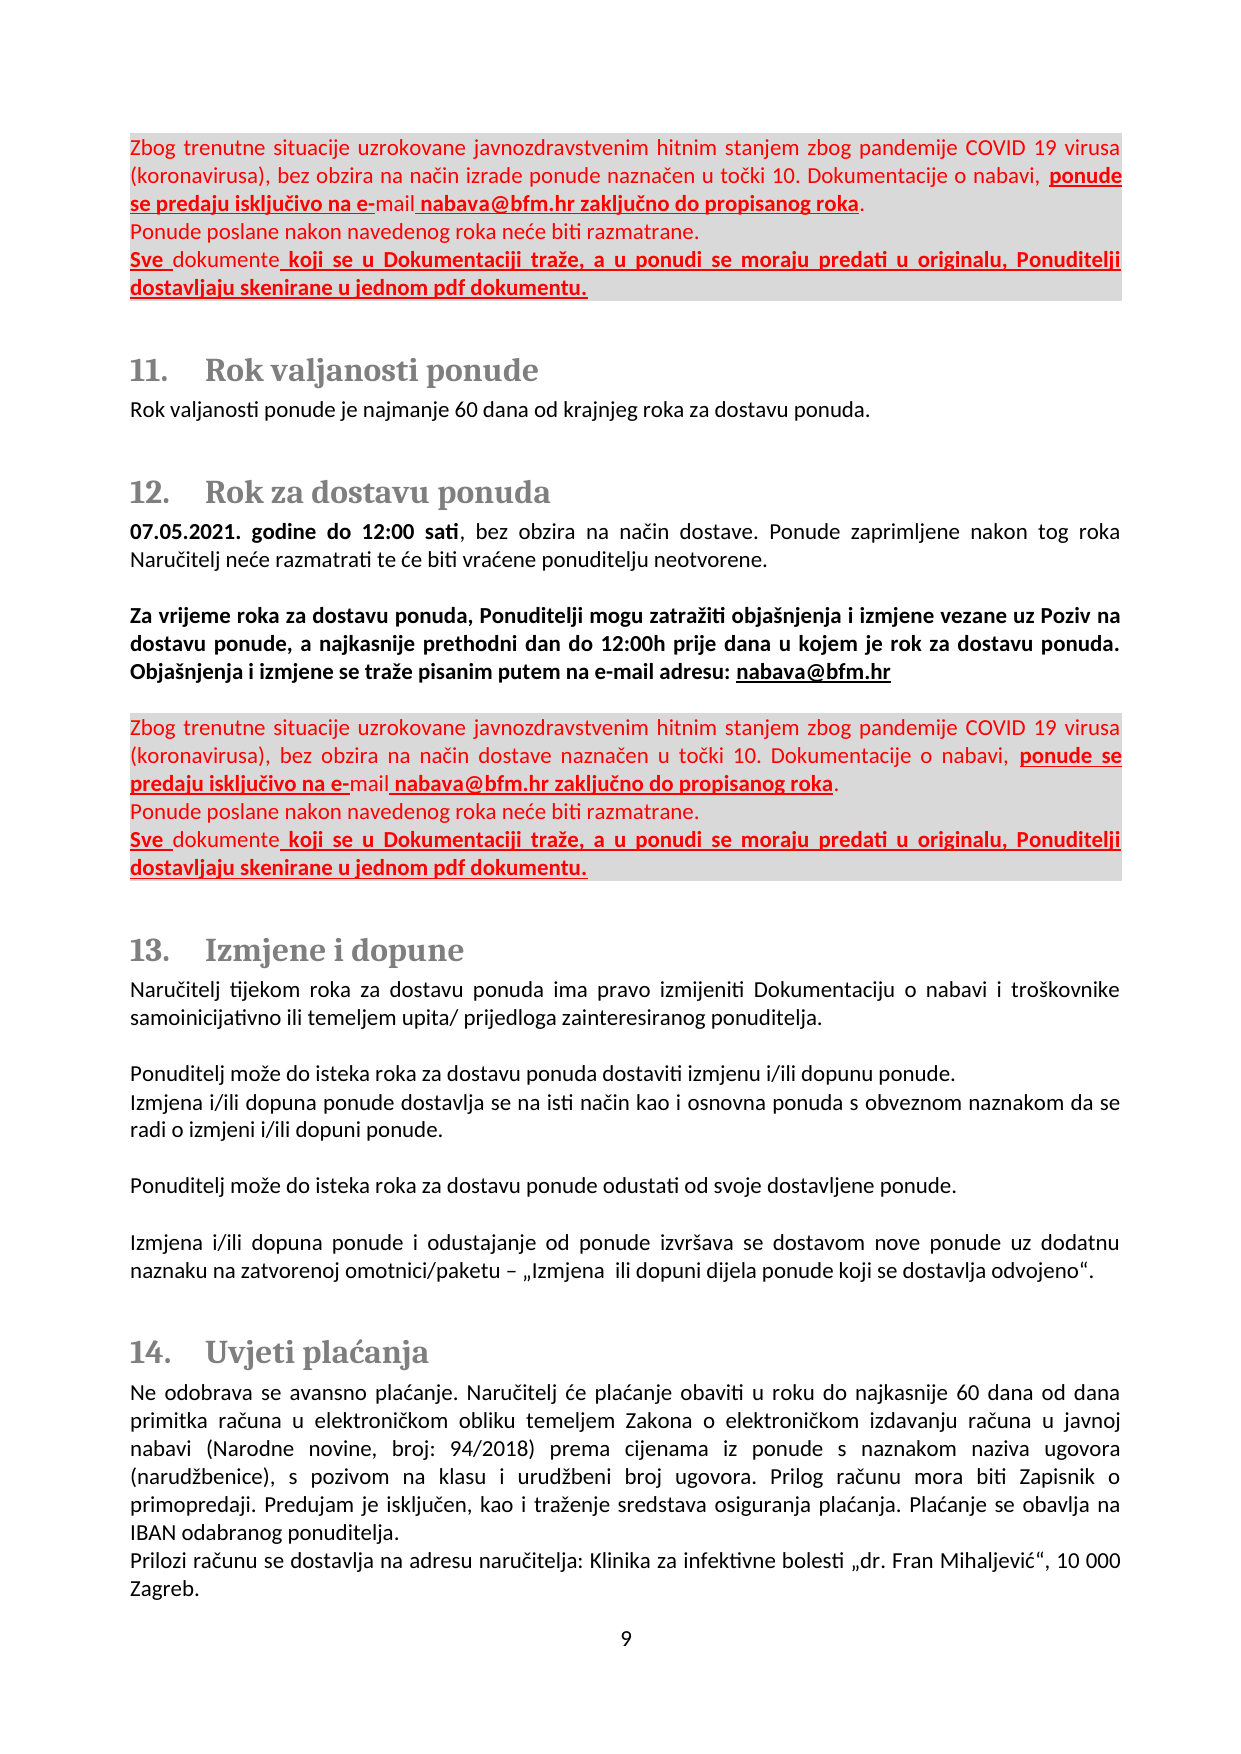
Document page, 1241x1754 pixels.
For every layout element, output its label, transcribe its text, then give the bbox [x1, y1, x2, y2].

text Rok za dostavu ponuda [130, 473, 1122, 511]
text Izmjene i dopune [130, 931, 1122, 970]
text Prilozi računu se dostavlja na adresu naručitelja: Klinika za infektivne bolesti „dr. Fran Mihaljević“, 10 000 Zagreb. [130, 1546, 1122, 1602]
text Zbog trenutne situacije uzrokovane javnozdravstvenim hitnim stanjem zbog pandemije COVID 19 virusa (koronavirusa), bez obzira na način izrade ponude naznačen u točki 10. Dokumentacije o nabavi, ponude se predaju isključivo na e-mail nabava@bfm.hr zaključno do propisanog roka. [130, 133, 1122, 217]
text Za vrijeme roka za dostavu ponuda, Ponuditelji mogu zatražiti objašnjenja i izmjene vezane uz Poziv na dostavu ponude, a najkasnije prethodni dan do 12:00h prije dana u kojem je rok za dostavu ponuda. Objašnjenja i izmjene se traže pisanim putem na e-mail adresu: nabava@bfm.hr [130, 601, 1122, 685]
text Rok valjanosti ponude [130, 351, 1122, 389]
text Rok valjanosti ponude je najmanje 60 dana od krajnjeg roka za dostavu ponuda. [130, 395, 1122, 423]
text Uvjeti plaćanja [130, 1334, 1122, 1372]
text Naručitelj tijekom roka za dostavu ponuda ima pravo izmijeniti Dokumentaciju o nabavi i troškovnike samoinicijativno ili temeljem upita/ prijedloga zainteresiranog ponuditelja. [130, 976, 1122, 1032]
text Ponude poslane nakon navedenog roka neće biti razmatrane. [130, 217, 1122, 245]
text Izmjena i/ili dopuna ponude i odustajanje od ponude izvršava se dostavom nove ponude uz dodatnu naznaku na zatvorenoj omotnici/paketu – „Izmjena ili dopuni dijela ponude koji se dostavlja odvojeno“. [130, 1228, 1122, 1284]
text Ponude poslane nakon navedenog roka neće biti razmatrane. [130, 797, 1122, 825]
text Ne odobrava se avansno plaćanje. Naručitelj će plaćanje obaviti u roku do najkasnije 60 dana od dana primitka računa u elektroničkom obliku temeljem Zakona o elektroničkom izdavanju računa u javnoj nabavi (Narodne novine, broj: 94/2018) prema cijenama iz ponude s naznakom naziva ugovora (narudžbenice), s pozivom na klasu i urudžbeni broj ugovora. Prilog računu mora biti Zapisnik o primopredaji. Predujam je isključen, kao i traženje sredstava osiguranja plaćanja. Plaćanje se obavlja na IBAN odabranog ponuditelja. [130, 1378, 1122, 1546]
text Izmjena i/ili dopuna ponude dostavlja se na isti način kao i osnovna ponuda s obveznom naznakom da se radi o izmjeni i/ili dopuni ponude. [130, 1088, 1122, 1144]
text Sve dokumente koji se u Dokumentaciji traže, a u ponudi se moraju predati u originalu, Ponuditelji dostavljaju skenirane u jednom pdf dokumentu. [130, 245, 1122, 301]
text 07.05.2021. godine do 12:00 sati, bez obzira na način dostave. Ponude zaprimljene nakon tog roka Naručitelj neće razmatrati te će biti vraćene ponuditelju neotvorene. [130, 517, 1122, 573]
text Zbog trenutne situacije uzrokovane javnozdravstvenim hitnim stanjem zbog pandemije COVID 19 virusa (koronavirusa), bez obzira na način dostave naznačen u točki 10. Dokumentacije o nabavi, ponude se predaju isključivo na e-mail nabava@bfm.hr zaključno do propisanog roka. [130, 713, 1122, 797]
text Ponuditelj može do isteka roka za dostavu ponude odustati od svoje dostavljene ponude. [130, 1172, 1122, 1200]
text Ponuditelj može do isteka roka za dostavu ponuda dostaviti izmjenu i/ili dopunu ponude. [130, 1059, 1122, 1088]
text Sve dokumente koji se u Dokumentaciji traže, a u ponudi se moraju predati u originalu, Ponuditelji dostavljaju skenirane u jednom pdf dokumentu. [130, 825, 1122, 881]
